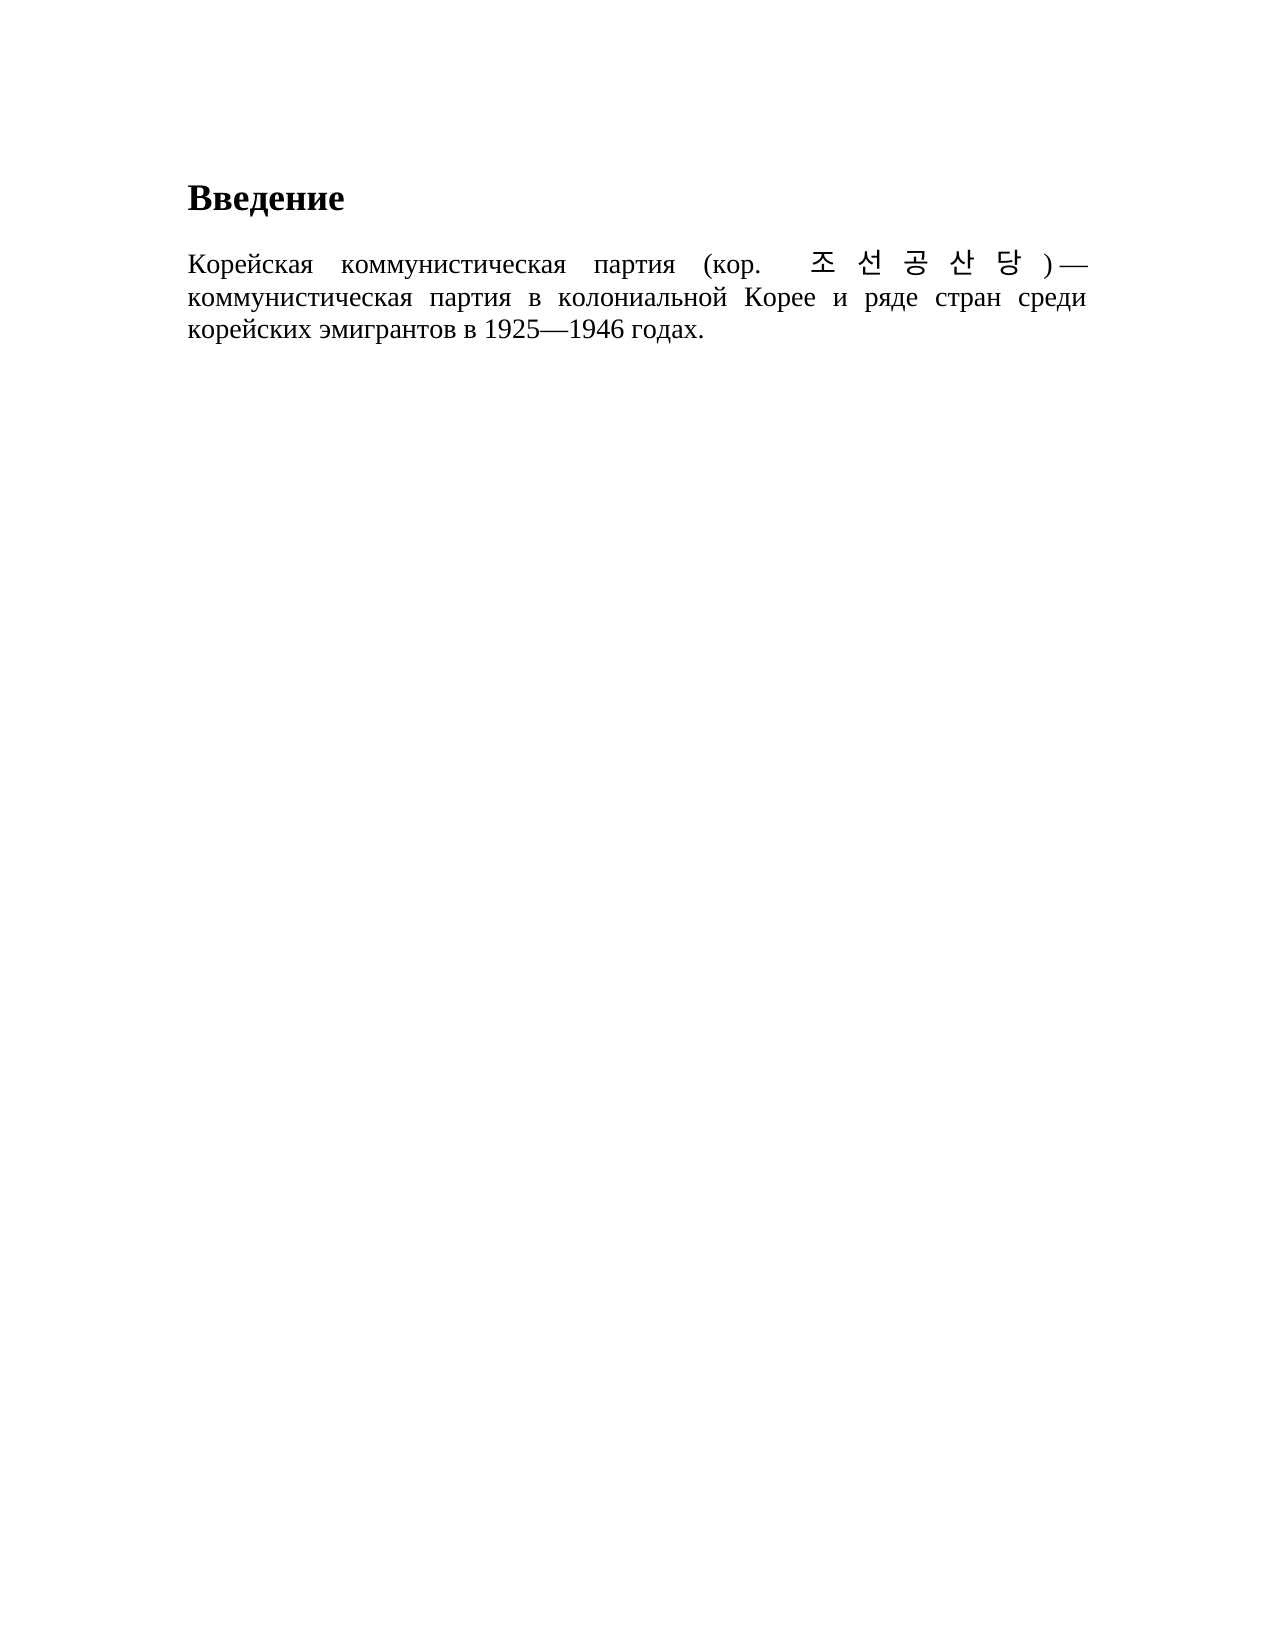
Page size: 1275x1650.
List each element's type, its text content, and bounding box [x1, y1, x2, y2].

list Введение [187, 175, 1087, 218]
text Корейская коммунистическая партия (кор. 조선공산당) — коммунистическая партия в колониальной Корее и ряде стран среди корейских эмигрантов в 1925—1946 годах. [187, 248, 1087, 345]
